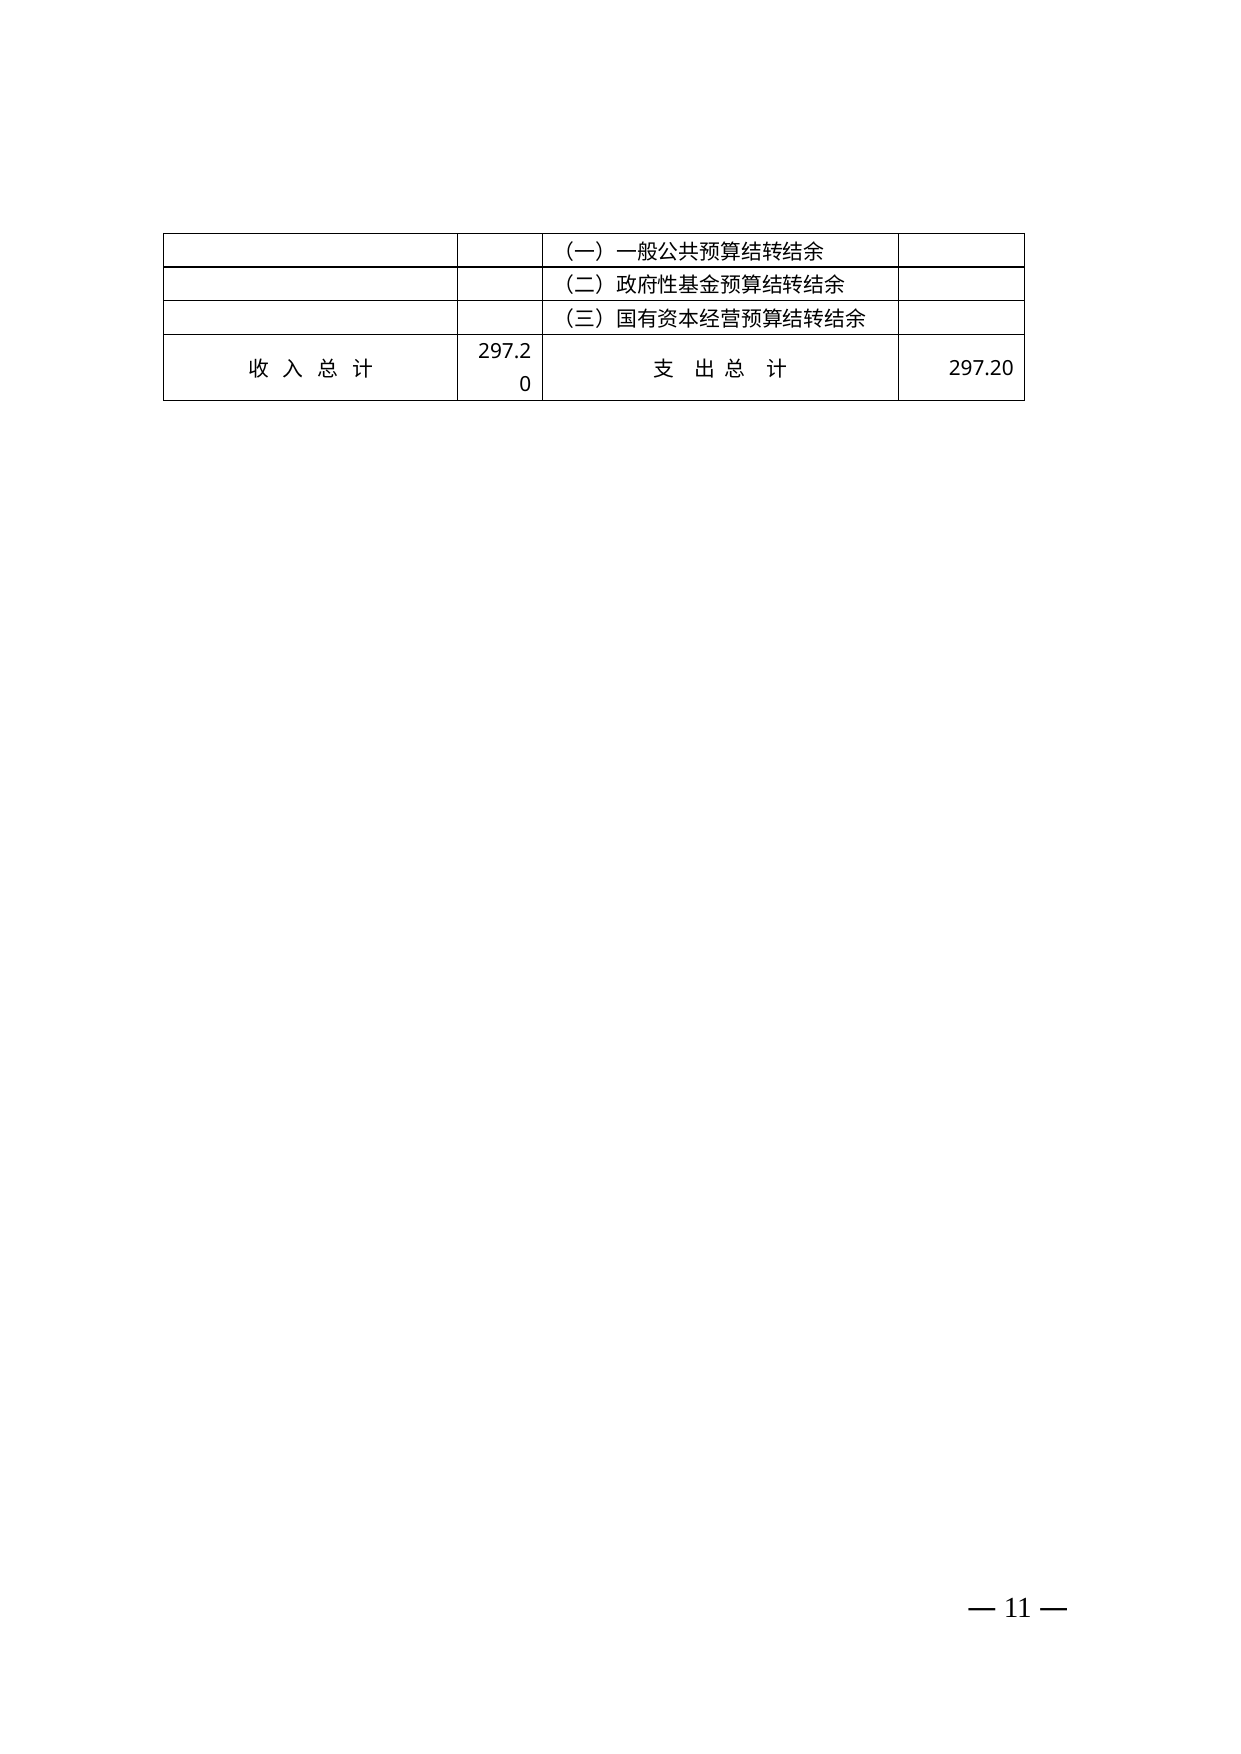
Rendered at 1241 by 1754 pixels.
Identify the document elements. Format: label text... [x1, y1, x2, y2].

table_cell 收 入 总 计 [164, 335, 457, 399]
table_cell 297.20 [899, 335, 1024, 399]
table_cell [458, 301, 542, 333]
table_cell [458, 268, 542, 300]
table_cell [899, 268, 1024, 300]
table_cell [899, 234, 1024, 266]
table_cell [899, 301, 1024, 333]
table_cell 297.20 [458, 335, 542, 399]
table_cell （二）政府性基金预算结转结余 [543, 268, 898, 300]
table_cell [164, 234, 457, 266]
table_cell （三）国有资本经营预算结转结余 [543, 301, 898, 333]
table_cell [458, 234, 542, 266]
table_cell [164, 301, 457, 333]
table_cell （一）一般公共预算结转结余 [543, 234, 898, 266]
table_cell [164, 268, 457, 300]
table_cell 支 出 总 计 [543, 335, 898, 399]
